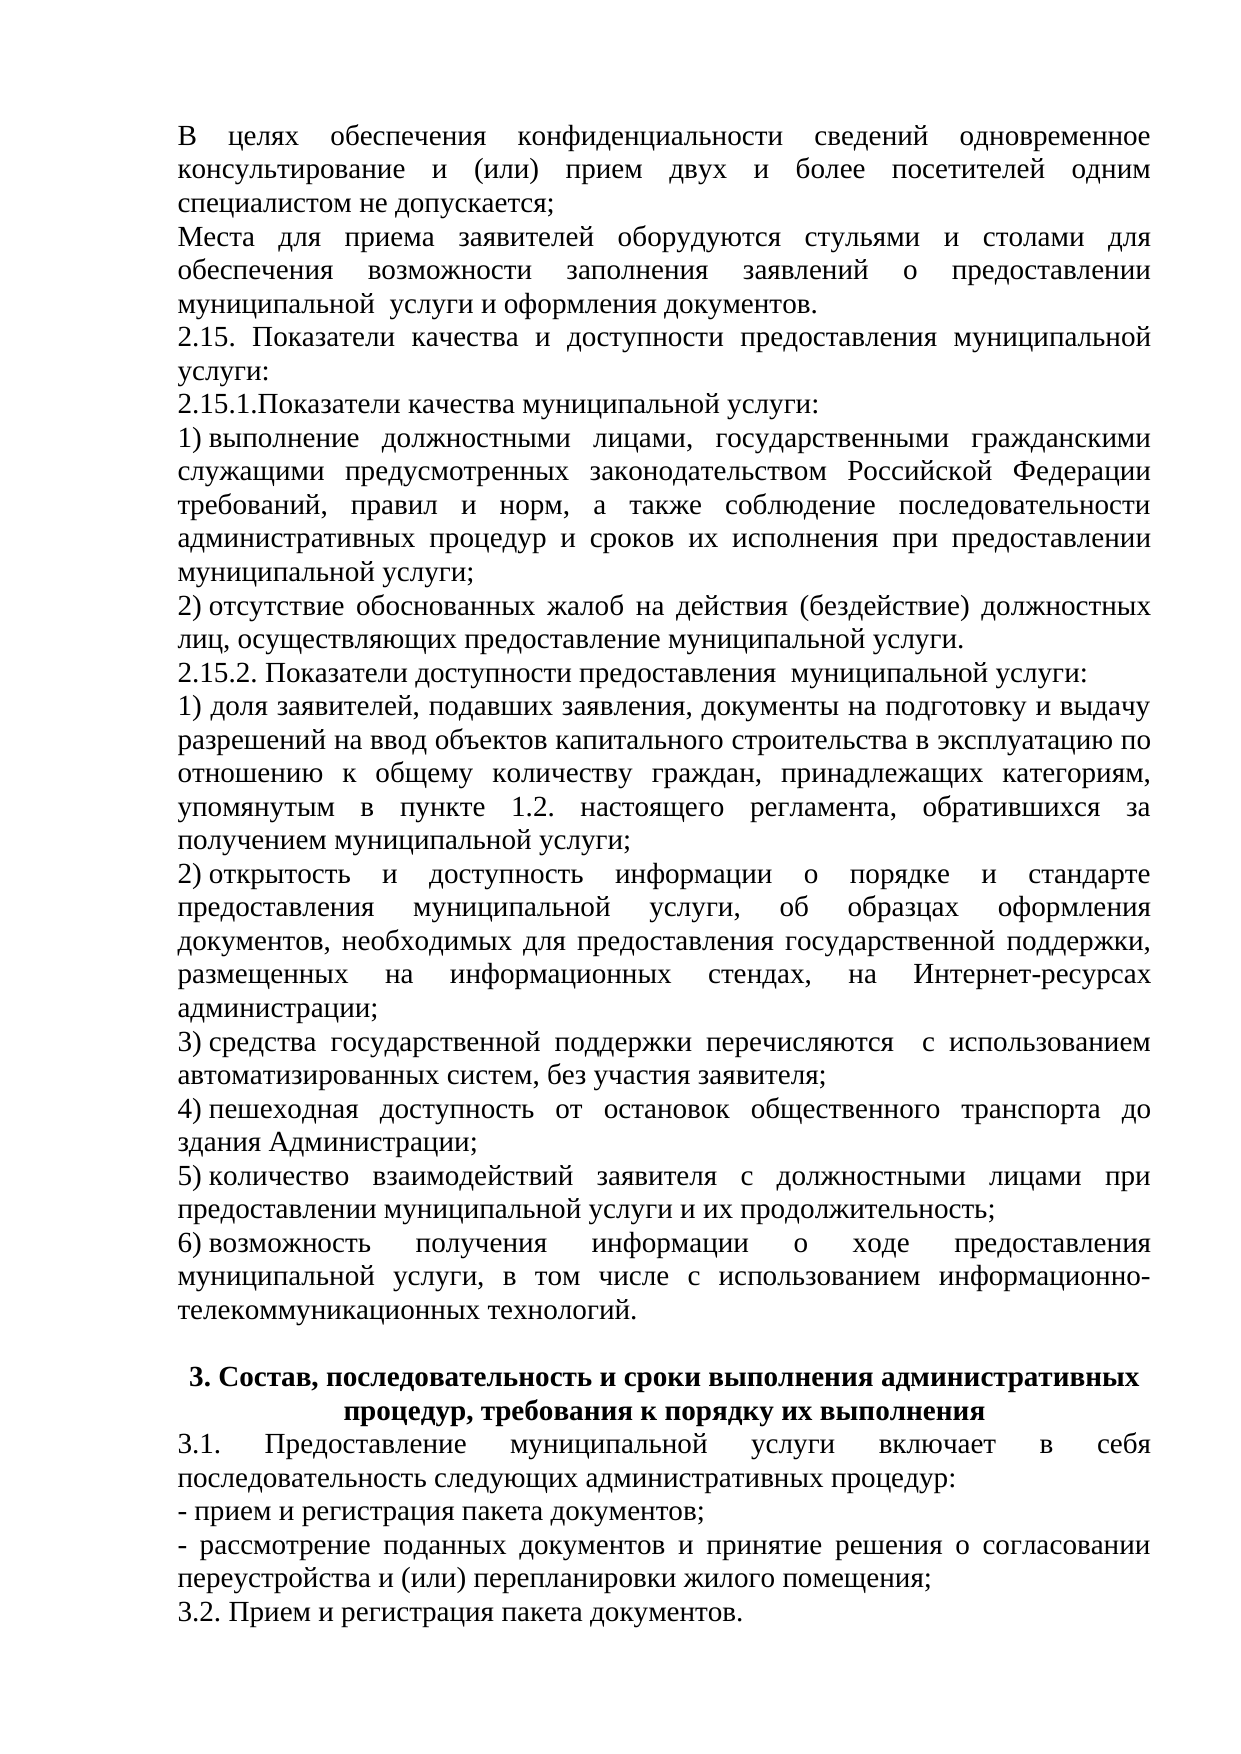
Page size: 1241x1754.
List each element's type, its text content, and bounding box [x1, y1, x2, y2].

text 3. Состав, последовательность и сроки выполнения административных процедур, требования к порядку их выполнения [177, 1359, 1152, 1426]
text 2) открытость и доступность информации о порядке и стандарте предоставления муниципальной услуги, об образцах оформления документов, необходимых для предоставления государственной поддержки, размещенных на информационных стендах, на Интернет-ресурсах администрации; [177, 856, 1152, 1024]
text 6) возможность получения информации о ходе предоставления муниципальной услуги, в том числе с использованием информационно-телекоммуникационных технологий. [177, 1225, 1152, 1326]
text 2.15.1.Показатели качества муниципальной услуги: [177, 386, 1152, 420]
text 1) выполнение должностными лицами, государственными гражданскими служащими предусмотренных законодательством Российской Федерации требований, правил и норм, а также соблюдение последовательности административных процедур и сроков их исполнения при предоставлении муниципальной услуги; [177, 420, 1152, 588]
text 3.2. Прием и регистрация пакета документов. [177, 1594, 1152, 1627]
text 2) отсутствие обоснованных жалоб на действия (бездействие) должностных лиц, осуществляющих предоставление муниципальной услуги. [177, 588, 1152, 655]
text В целях обеспечения конфиденциальности сведений одновременное консультирование и (или) прием двух и более посетителей одним специалистом не допускается; [177, 118, 1152, 219]
text - прием и регистрация пакета документов; [177, 1493, 1152, 1527]
text 3.1. Предоставление муниципальной услуги включает в себя последовательность следующих административных процедур: [177, 1426, 1152, 1493]
text 5) количество взаимодействий заявителя с должностными лицами при предоставлении муниципальной услуги и их продолжительность; [177, 1158, 1152, 1225]
text 2.15.2. Показатели доступности предоставления муниципальной услуги: [177, 655, 1152, 688]
text - рассмотрение поданных документов и принятие решения о согласовании переустройства и (или) перепланировки жилого помещения; [177, 1527, 1152, 1594]
text Места для приема заявителей оборудуются стульями и столами для обеспечения возможности заполнения заявлений о предоставлении муниципальной услуги и оформления документов. [177, 219, 1152, 319]
text 3) средства государственной поддержки перечисляются с использованием автоматизированных систем, без участия заявителя; [177, 1024, 1152, 1091]
text 1) доля заявителей, подавших заявления, документы на подготовку и выдачу разрешений на ввод объектов капитального строительства в эксплуатацию по отношению к общему количеству граждан, принадлежащих категориям, упомянутым в пункте 1.2. настоящего регламента, обратившихся за получением муниципальной услуги; [177, 688, 1152, 856]
text 4) пешеходная доступность от остановок общественного транспорта до здания Администрации; [177, 1091, 1152, 1158]
text 2.15. Показатели качества и доступности предоставления муниципальной услуги: [177, 319, 1152, 386]
